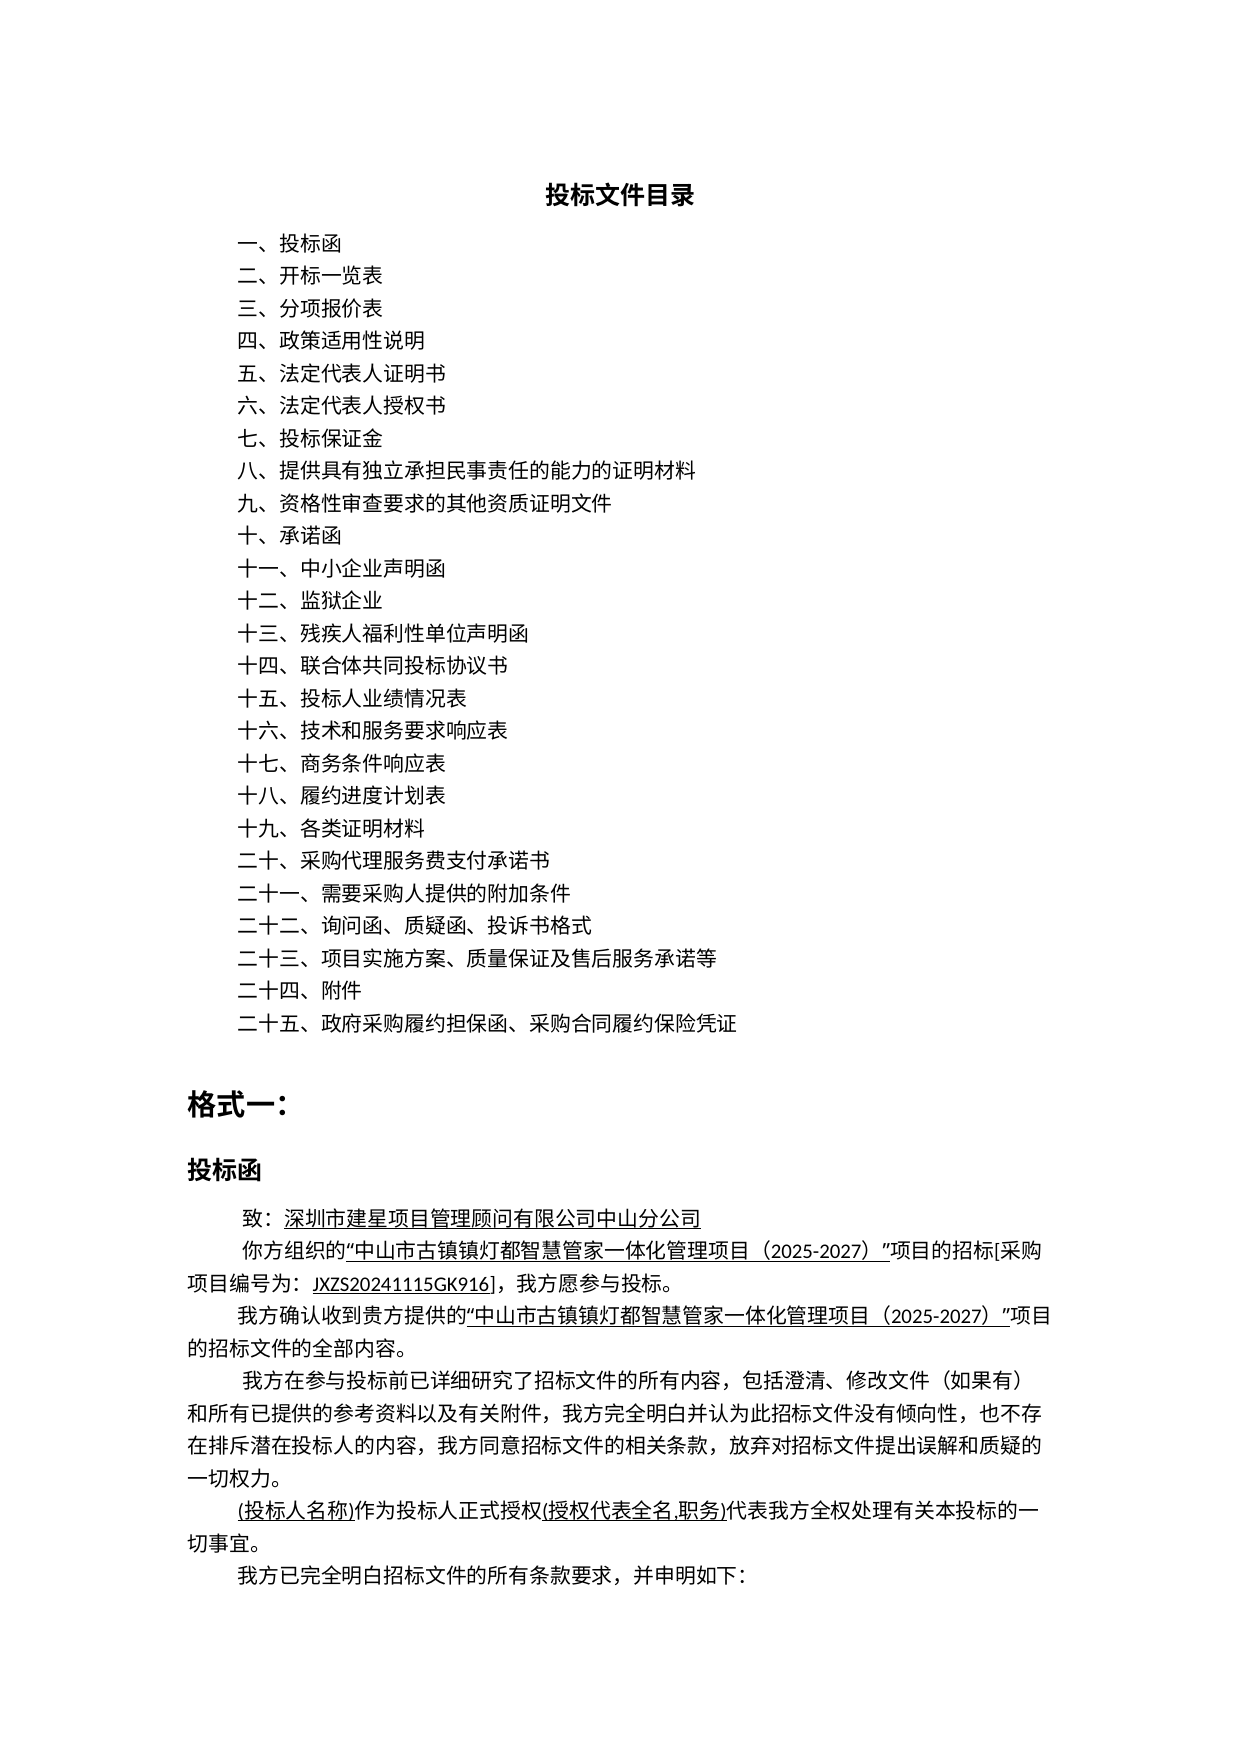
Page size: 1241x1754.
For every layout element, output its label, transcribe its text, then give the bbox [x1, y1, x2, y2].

text (投标人名称)作为投标人正式授权(授权代表全名,职务)代表我方全权处理有关本投标的一切事宜。 [187, 1494, 1053, 1559]
text 二十、采购代理服务费支付承诺书 [187, 844, 1053, 877]
text 格式一： [187, 1072, 1053, 1137]
text 我方确认收到贵方提供的“中山市古镇镇灯都智慧管家一体化管理项目（2025-2027）”项目的招标文件的全部内容。 [187, 1299, 1053, 1364]
text 七、投标保证金 [187, 422, 1053, 454]
text 十一、中小企业声明函 [187, 552, 1053, 584]
text 二十三、项目实施方案、质量保证及售后服务承诺等 [187, 942, 1053, 974]
text 六、法定代表人授权书 [187, 389, 1053, 422]
text 一、投标函 [187, 227, 1053, 259]
text 二十五、政府采购履约担保函、采购合同履约保险凭证 [187, 1007, 1053, 1039]
text 五、法定代表人证明书 [187, 357, 1053, 389]
text 二、开标一览表 [187, 259, 1053, 292]
text 三、分项报价表 [187, 292, 1053, 324]
text 致：深圳市建星项目管理顾问有限公司中山分公司 [187, 1202, 1053, 1234]
text 我方在参与投标前已详细研究了招标文件的所有内容，包括澄清、修改文件（如果有）和所有已提供的参考资料以及有关附件，我方完全明白并认为此招标文件没有倾向性，也不存在排斥潜在投标人的内容，我方同意招标文件的相关条款，放弃对招标文件提出误解和质疑的一切权力。 [187, 1364, 1053, 1494]
text 二十一、需要采购人提供的附加条件 [187, 877, 1053, 909]
text 十、承诺函 [187, 519, 1053, 552]
text 九、资格性审查要求的其他资质证明文件 [187, 487, 1053, 519]
text 四、政策适用性说明 [187, 324, 1053, 357]
text 二十二、询问函、质疑函、投诉书格式 [187, 909, 1053, 942]
text 十二、监狱企业 [187, 584, 1053, 617]
text 十五、投标人业绩情况表 [187, 682, 1053, 714]
text 投标文件目录 [187, 162, 1053, 227]
text 十八、履约进度计划表 [187, 779, 1053, 812]
text 十四、联合体共同投标协议书 [187, 649, 1053, 682]
text 十三、残疾人福利性单位声明函 [187, 617, 1053, 649]
text 十六、技术和服务要求响应表 [187, 714, 1053, 747]
text 投标函 [187, 1137, 1053, 1202]
text 十七、商务条件响应表 [187, 747, 1053, 779]
text 我方已完全明白招标文件的所有条款要求，并申明如下： [187, 1559, 1053, 1592]
text 你方组织的“中山市古镇镇灯都智慧管家一体化管理项目（2025-2027）”项目的招标[采购项目编号为：JXZS20241115GK916]，我方愿参与投标。 [187, 1234, 1053, 1299]
text 十九、各类证明材料 [187, 812, 1053, 844]
text 二十四、附件 [187, 974, 1053, 1007]
text 八、提供具有独立承担民事责任的能力的证明材料 [187, 454, 1053, 487]
